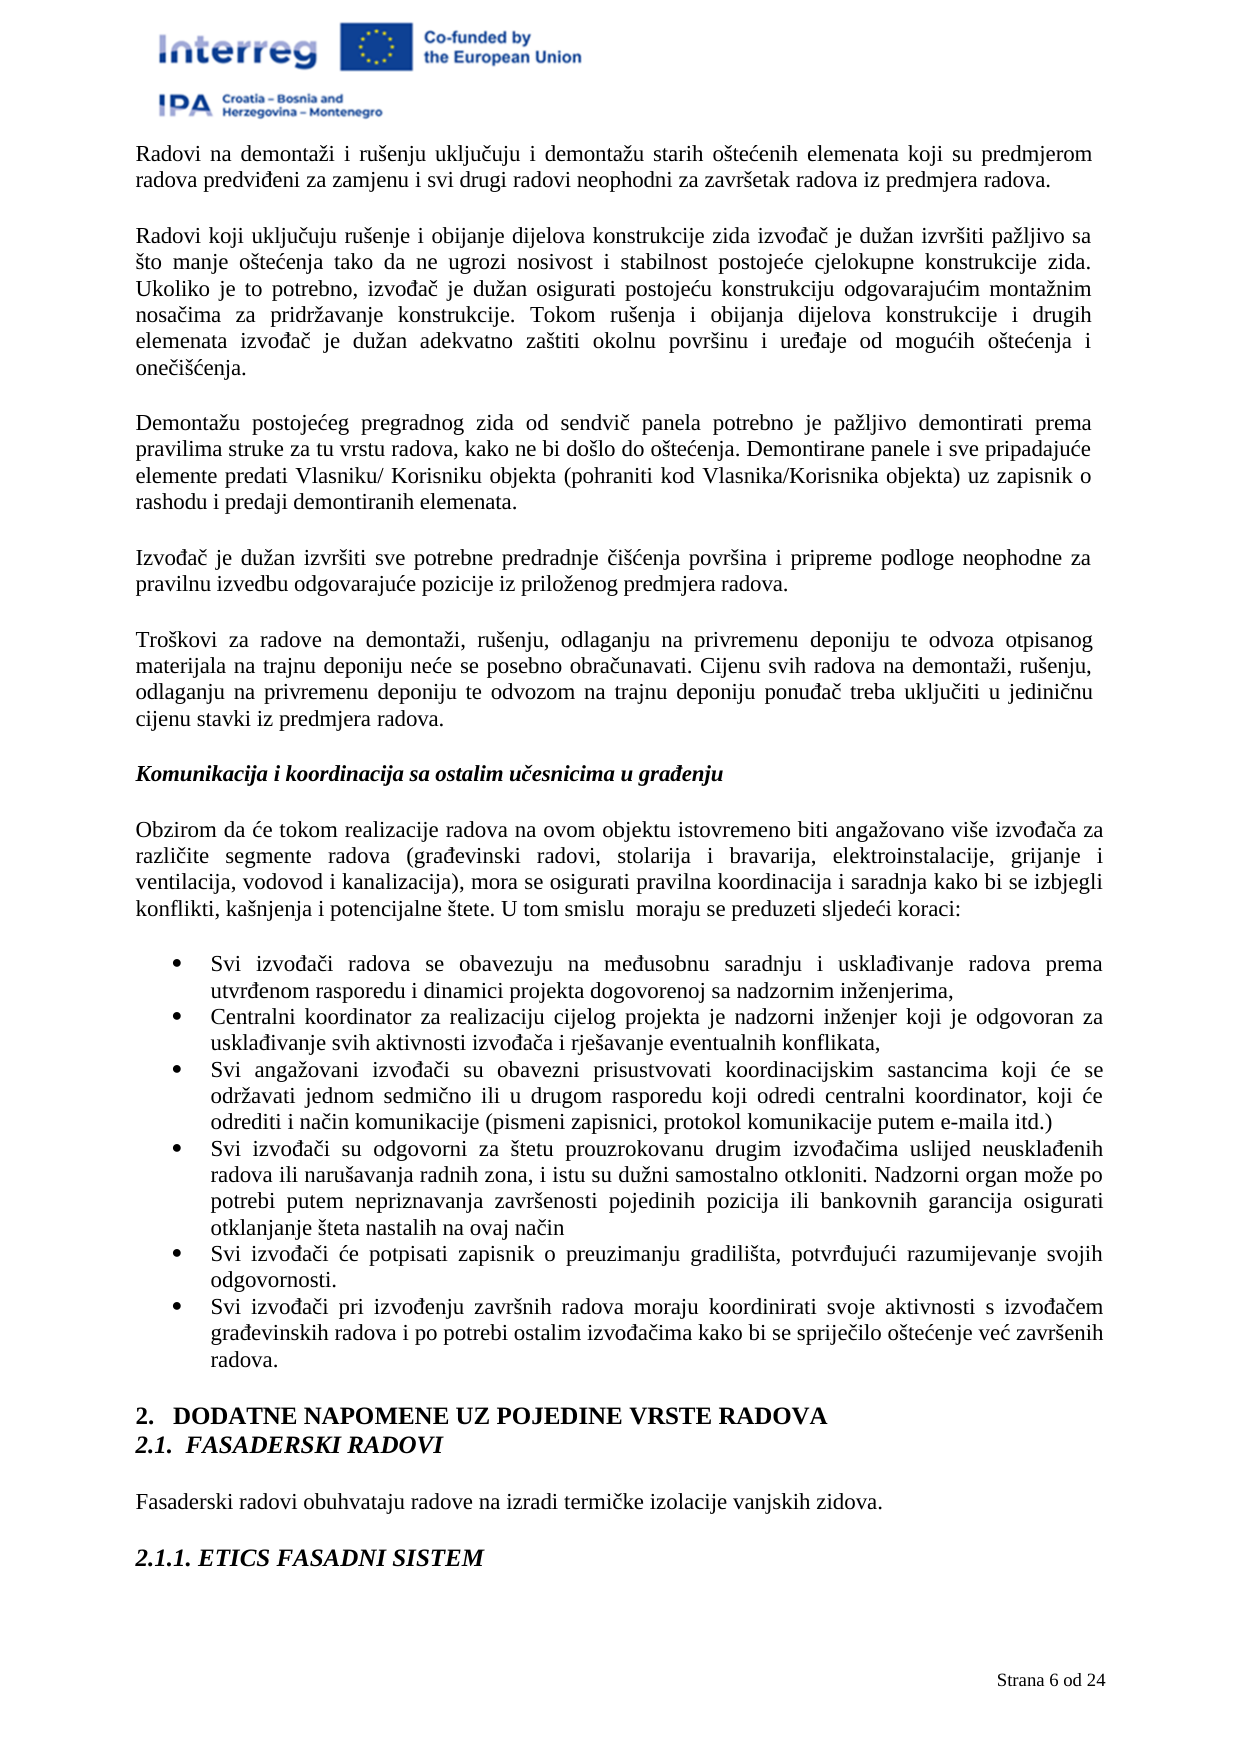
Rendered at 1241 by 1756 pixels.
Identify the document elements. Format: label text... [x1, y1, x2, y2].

list Svi izvođači će potpisati zapisnik o preuzimanju gradilišta, potvrđujući razumijevanje svojih odgovornosti. [173, 1240, 1105, 1293]
text Izvođač je dužan izvršiti sve potrebne predradnje čišćenja površina i pripreme podloge neophodne za pravilnu izvedbu odgovarajuće pozicije iz priloženog predmjera radova. [135, 544, 1093, 596]
subtitle DODATNE NAPOMENE UZ POJEDINE VRSTE RADOVA [135, 1401, 1105, 1430]
list Svi izvođači pri izvođenju završnih radova moraju koordinirati svoje aktivnosti s izvođačem građevinskih radova i po potrebi ostalim izvođačima kako bi se spriječilo oštećenje već završenih radova. [173, 1293, 1105, 1372]
text Troškovi za radove na demontaži, rušenju, odlaganju na privremenu deponiju te odvoza otpisanog materijala na trajnu deponiju neće se posebno obračunavati. Cijenu svih radova na demontaži, rušenju, odlaganju na privremenu deponiju te odvozom na trajnu deponiju ponuđač treba uključiti u jediničnu cijenu stavki iz predmjera radova. [135, 626, 1093, 731]
text Radovi koji uključuju rušenje i obijanje dijelova konstrukcije zida izvođač je dužan izvršiti pažljivo sa što manje oštećenja tako da ne ugrozi nosivost i stabilnost postojeće cjelokupne konstrukcije zida. Ukoliko je to potrebno, izvođač je dužan osigurati postojeću konstrukciju odgovarajućim montažnim nosačima za pridržavanje konstrukcije. Tokom rušenja i obijanja dijelova konstrukcije i drugih elemenata izvođač je dužan adekvatno zaštiti okolnu površinu i uređaje od mogućih oštećenja i onečišćenja. [135, 222, 1093, 380]
subtitle FASADERSKI RADOVI [135, 1430, 1105, 1459]
text Radovi na demontaži i rušenju uključuju i demontažu starih oštećenih elemenata koji su predmjerom radova predviđeni za zamjenu i svi drugi radovi neophodni za završetak radova iz predmjera radova. [135, 140, 1093, 193]
list Svi izvođači su odgovorni za štetu prouzrokovanu drugim izvođačima uslijed neusklađenih radova ili narušavanja radnih zona, i istu su dužni samostalno otkloniti. Nadzorni organ može po potrebi putem nepriznavanja završenosti pojedinih pozicija ili bankovnih garancija osigurati otklanjanje šteta nastalih na ovaj način [173, 1135, 1105, 1240]
text Demontažu postojećeg pregradnog zida od sendvič panela potrebno je pažljivo demontirati prema pravilima struke za tu vrstu radova, kako ne bi došlo do oštećenja. Demontirane panele i sve pripadajuće elemente predati Vlasniku/ Korisniku objekta (pohraniti kod Vlasnika/Korisnika objekta) uz zapisnik o rashodu i predaji demontiranih elemenata. [135, 409, 1093, 514]
text Obzirom da će tokom realizacije radova na ovom objektu istovremeno biti angažovano više izvođača za različite segmente radova (građevinski radovi, stolarija i bravarija, elektroinstalacije, grijanje i ventilacija, vodovod i kanalizacija), mora se osigurati pravilna koordinacija i saradnja kako bi se izbjegli konflikti, kašnjenja i potencijalne štete. U tom smislu moraju se preduzeti sljedeći koraci: [135, 816, 1105, 921]
list Svi angažovani izvođači su obavezni prisustvovati koordinacijskim sastancima koji će se održavati jednom sedmično ili u drugom rasporedu koji odredi centralni koordinator, koji će odrediti i način komunikacije (pismeni zapisnici, protokol komunikacije putem e-maila itd.) [173, 1056, 1105, 1135]
subtitle 2.1.1. ETICS FASADNI SISTEM [135, 1543, 1105, 1572]
picture [135, 0, 606, 140]
list Svi izvođači radova se obavezuju na međusobnu saradnju i usklađivanje radova prema utvrđenom rasporedu i dinamici projekta dogovorenoj sa nadzornim inženjerima, [173, 950, 1105, 1003]
list Centralni koordinator za realizaciju cijelog projekta je nadzorni inženjer koji je odgovoran za usklađivanje svih aktivnosti izvođača i rješavanje eventualnih konflikata, [173, 1003, 1105, 1056]
subtitle Fasaderski radovi obuhvataju radove na izradi termičke izolacije vanjskih zidova. [135, 1488, 1105, 1514]
subtitle Komunikacija i koordinacija sa ostalim učesnicima u građenju [135, 760, 1105, 787]
